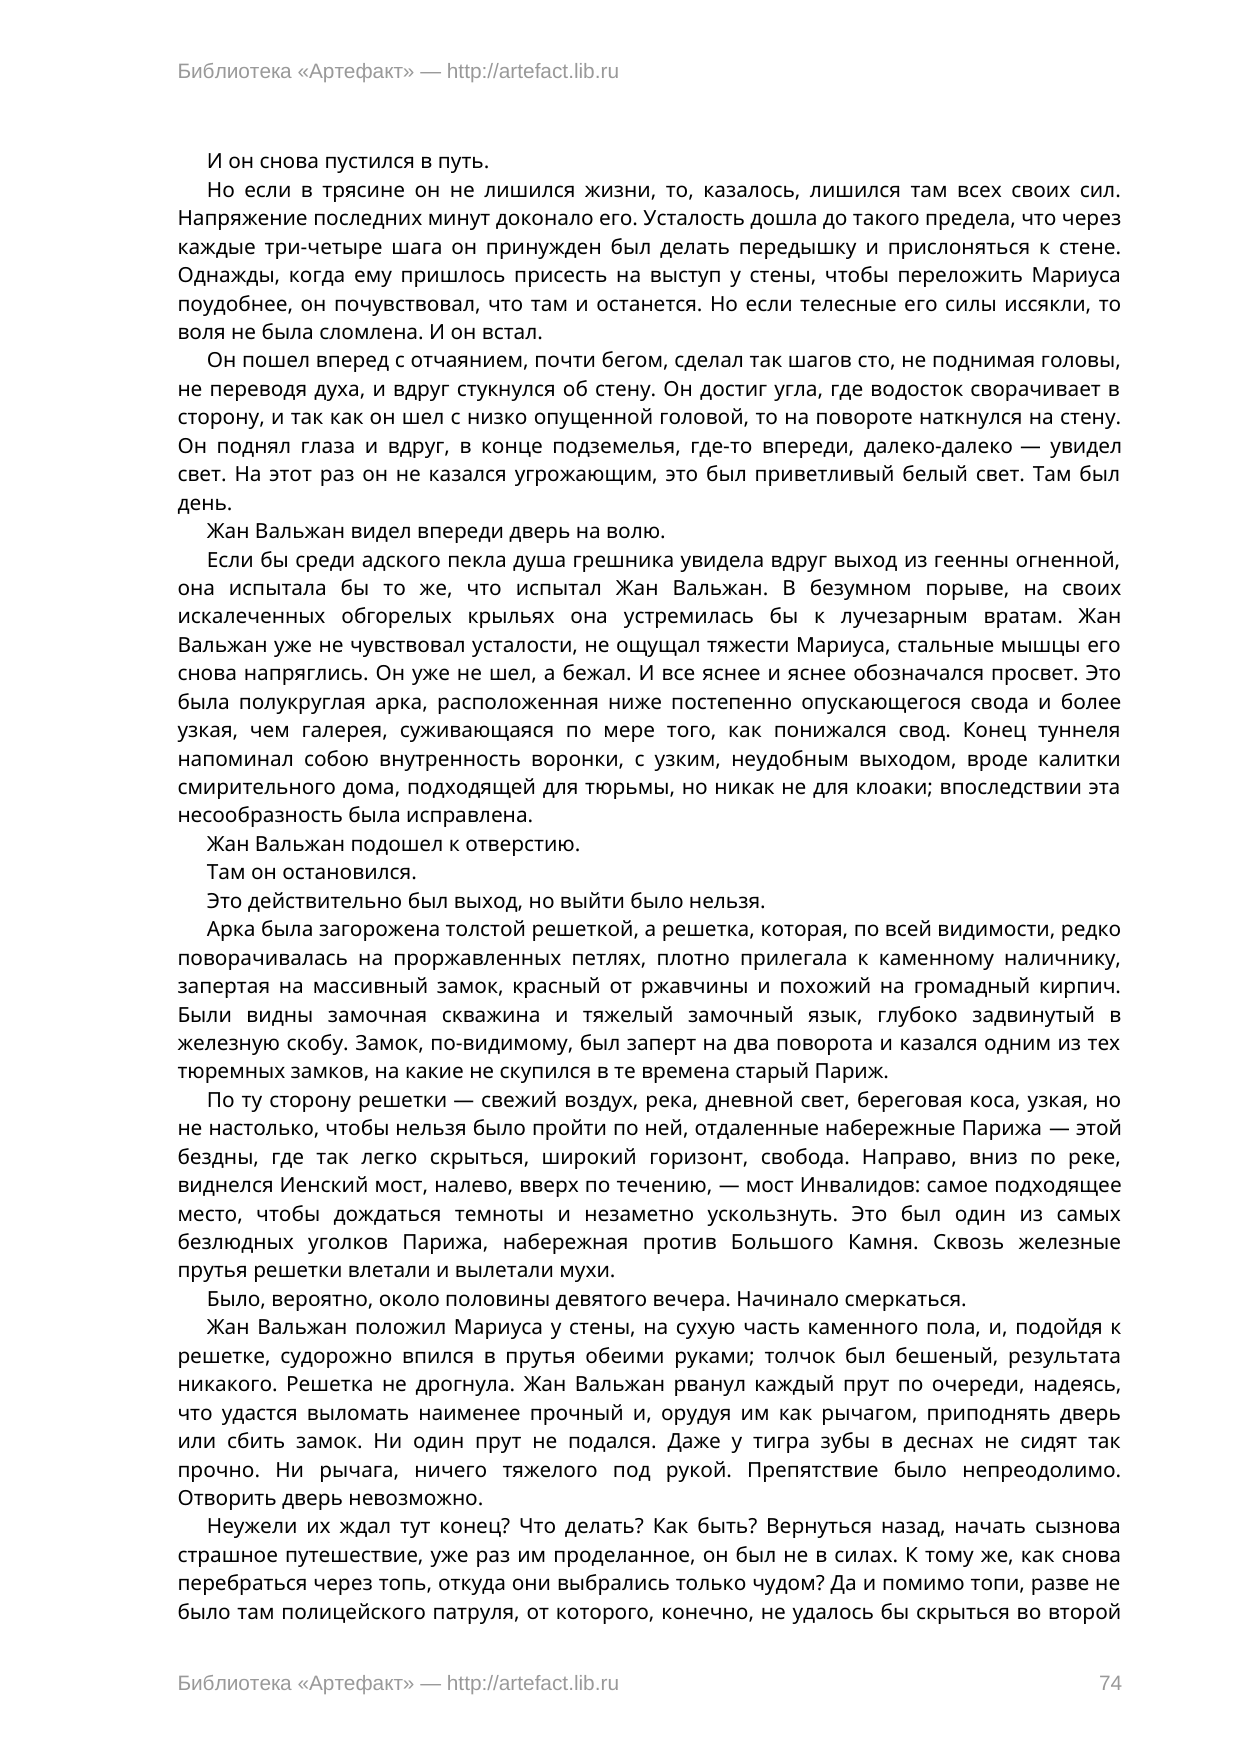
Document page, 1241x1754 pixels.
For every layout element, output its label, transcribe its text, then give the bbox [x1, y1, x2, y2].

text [177, 1512, 1122, 1625]
text Если бы среди адского пекла душа грешника увидела вдруг выход из геенны огненной, она испытала бы то же, что испытал Жан Вальжан. В безумном порыве, на своих искалеченных обгорелых крыльях она устремилась бы к лучезарным вратам. Жан Вальжан уже не чувствовал усталости, не ощущал тяжести Мариуса, стальные мышцы его снова напряглись. Он уже не шел, а бежал. И все яснее и яснее обозначался просвет. Это была полукруглая арка, расположенная ниже постепенно опускающегося свода и более узкая, чем галерея, суживающаяся по мере того, как понижался свод. Конец туннеля напоминал собою внутренность воронки, с узким, неудобным выходом, вроде калитки смирительного дома, подходящей для тюрьмы, но никак не для клоаки; впоследствии эта несообразность была исправлена. [177, 545, 1122, 829]
text Он пошел вперед с отчаянием, почти бегом, сделал так шагов сто, не поднимая головы, не переводя духа, и вдруг стукнулся об стену. Он достиг угла, где водосток сворачивает в сторону, и так как он шел с низко опущенной головой, то на повороте наткнулся на стену. Он поднял глаза и вдруг, в конце подземелья, где-то впереди, далеко-далеко — увидел свет. На этот раз он не казался угрожающим, это был приветливый белый свет. Там был день. [177, 346, 1122, 516]
text Жан Вальжан видел впереди дверь на волю. [177, 516, 1122, 545]
text По ту сторону решетки — свежий воздух, река, дневной свет, береговая коса, узкая, но не настолько, чтобы нельзя было пройти по ней, отдаленные набережные Парижа — этой бездны, где так легко скрыться, широкий горизонт, свобода. Направо, вниз по реке, виднелся Иенский мост, налево, вверх по течению, — мост Инвалидов: самое подходящее место, чтобы дождаться темноты и незаметно ускользнуть. Это был один из самых безлюдных уголков Парижа, набережная против Большого Камня. Сквозь железные прутья решетки влетали и вылетали мухи. [177, 1085, 1122, 1284]
text Арка была загорожена толстой решеткой, а решетка, которая, по всей видимости, редко поворачивалась на проржавленных петлях, плотно прилегала к каменному наличнику, запертая на массивный замок, красный от ржавчины и похожий на громадный кирпич. Были видны замочная скважина и тяжелый замочный язык, глубоко задвинутый в железную скобу. Замок, по-видимому, был заперт на два поворота и казался одним из тех тюремных замков, на какие не скупился в те времена старый Париж. [177, 914, 1122, 1085]
text Жан Вальжан положил Мариуса у стены, на сухую часть каменного пола, и, подойдя к решетке, судорожно впился в прутья обеими руками; толчок был бешеный, результата никакого. Решетка не дрогнула. Жан Вальжан рванул каждый прут по очереди, надеясь, что удастся выломать наименее прочный и, орудуя им как рычагом, приподнять дверь или сбить замок. Ни один прут не подался. Даже у тигра зубы в деснах не сидят так прочно. Ни рычага, ничего тяжелого под рукой. Препятствие было непреодолимо. Отворить дверь невозможно. [177, 1312, 1122, 1512]
text Было, вероятно, около половины девятого вечера. Начинало смеркаться. [177, 1284, 1122, 1312]
text Это действительно был выход, но выйти было нельзя. [177, 886, 1122, 914]
text И он снова пустился в путь. [177, 147, 1122, 175]
text Там он остановился. [177, 857, 1122, 886]
text Жан Вальжан подошел к отверстию. [177, 829, 1122, 857]
text Но если в трясине он не лишился жизни, то, казалось, лишился там всех своих сил. Напряжение последних минут доконало его. Усталость дошла до такого предела, что через каждые три-четыре шага он принужден был делать передышку и прислоняться к стене. Однажды, когда ему пришлось присесть на выступ у стены, чтобы переложить Мариуса поудобнее, он почувствовал, что там и останется. Но если телесные его силы иссякли, то воля не была сломлена. И он встал. [177, 175, 1122, 346]
